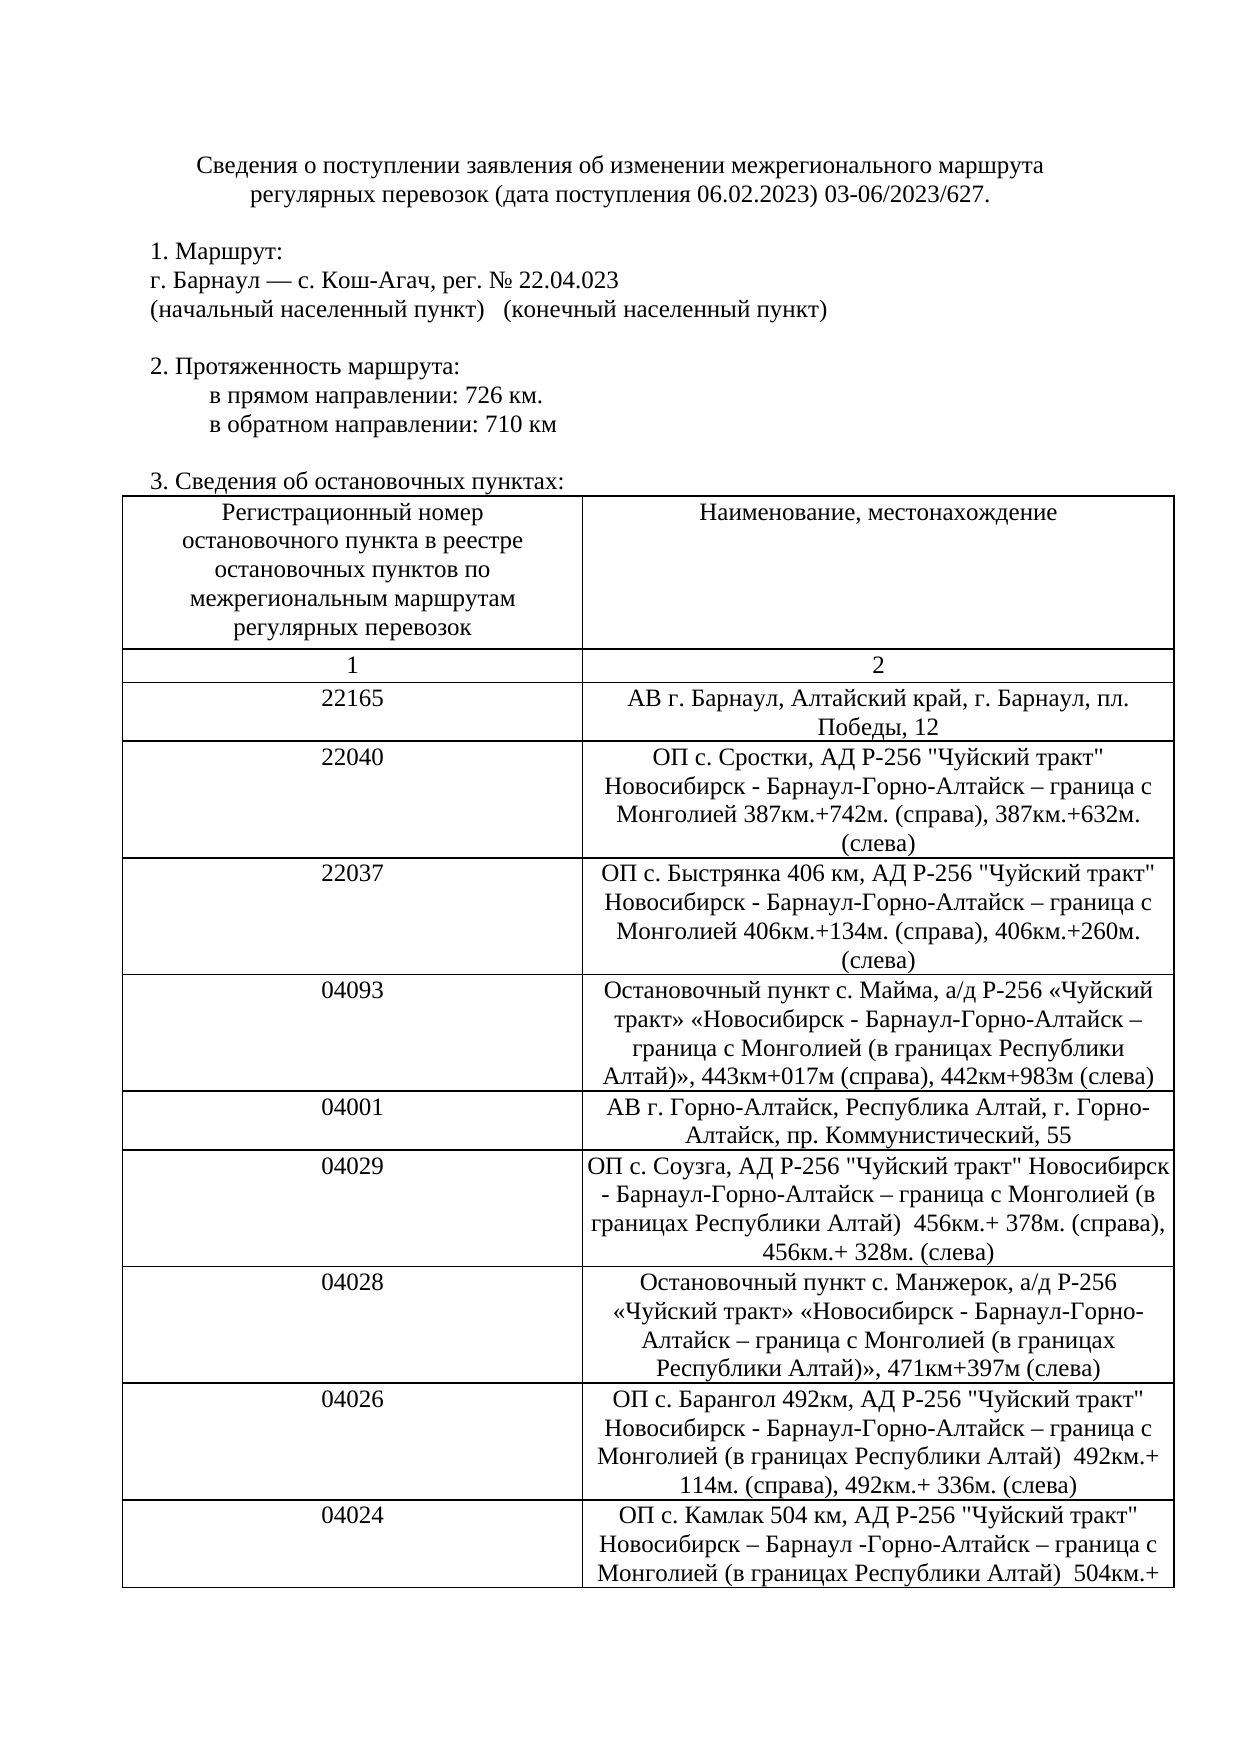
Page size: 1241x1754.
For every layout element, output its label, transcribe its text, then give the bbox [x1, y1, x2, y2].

table_cell 04001 [123, 1092, 582, 1149]
table_cell ОП с. Сростки, АД Р-256 "Чуйский тракт" Новосибирск - Барнаул-Горно-Алтайск – граница с Монголией 387км.+742м. (справа), 387км.+632м. (слева) [583, 742, 1173, 857]
table_cell 04028 [123, 1267, 582, 1382]
text 3. Сведения об остановочных пунктах: [150, 466, 1090, 495]
table_cell 04093 [123, 975, 582, 1090]
text 2. Протяженность маршрута: [150, 351, 1090, 380]
table_cell ОП с. Быстрянка 406 км, АД Р-256 "Чуйский тракт" Новосибирск - Барнаул-Горно-Алтайск – граница с Монголией 406км.+134м. (справа), 406км.+260м. (слева) [583, 859, 1173, 973]
table_cell ОП с. Соузга, АД Р-256 "Чуйский тракт" Новосибирск - Барнаул-Горно-Алтайск – граница с Монголией (в границах Республики Алтай) 456км.+ 378м. (справа), 456км.+ 328м. (слева) [583, 1151, 1173, 1266]
table_cell 04029 [123, 1151, 582, 1266]
text Сведения о поступлении заявления об изменении межрегионального маршрута регулярных перевозок (дата поступления 06.02.2023) 03-06/2023/627. [150, 150, 1090, 207]
text (начальный населенный пункт) (конечный населенный пункт) [150, 294, 1090, 322]
table_cell 04024 [123, 1501, 582, 1587]
table_cell ОП с. Барангол 492км, АД Р-256 "Чуйский тракт" Новосибирск - Барнаул-Горно-Алтайск – граница с Монголией (в границах Республики Алтай) 492км.+ 114м. (справа), 492км.+ 336м. (слева) [583, 1384, 1173, 1499]
table_cell 04026 [123, 1384, 582, 1499]
text 1. Маршрут: [150, 236, 1090, 265]
table_cell 22040 [123, 742, 582, 857]
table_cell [583, 1501, 1173, 1587]
table_cell 22165 [123, 683, 582, 740]
text в прямом направлении: 726 км. [150, 380, 1090, 409]
table_cell 22037 [123, 859, 582, 973]
table_cell АВ г. Горно-Алтайск, Республика Алтай, г. Горно-Алтайск, пр. Коммунистический, 55 [583, 1092, 1173, 1149]
table_cell АВ г. Барнаул, Алтайский край, г. Барнаул, пл. Победы, 12 [583, 683, 1173, 740]
table_header Наименование, местонахождение [583, 497, 1173, 648]
table_cell 1 [123, 650, 582, 681]
text в обратном направлении: 710 км [150, 409, 1090, 437]
text г. Барнаул — с. Кош-Агач, рег. № 22.04.023 [150, 265, 1090, 294]
table_cell Остановочный пункт с. Манжерок, а/д Р-256 «Чуйский тракт» «Новосибирск - Барнаул-Горно-Алтайск – граница с Монголией (в границах Республики Алтай)», 471км+397м (слева) [583, 1267, 1173, 1382]
table_header Регистрационный номер остановочного пункта в реестре остановочных пунктов по межрегиональным маршрутам регулярных перевозок [123, 497, 582, 648]
table_cell Остановочный пункт с. Майма, а/д Р-256 «Чуйский тракт» «Новосибирск - Барнаул-Горно-Алтайск – граница с Монголией (в границах Республики Алтай)», 443км+017м (справа), 442км+983м (слева) [583, 975, 1173, 1090]
table_cell 2 [583, 650, 1173, 681]
